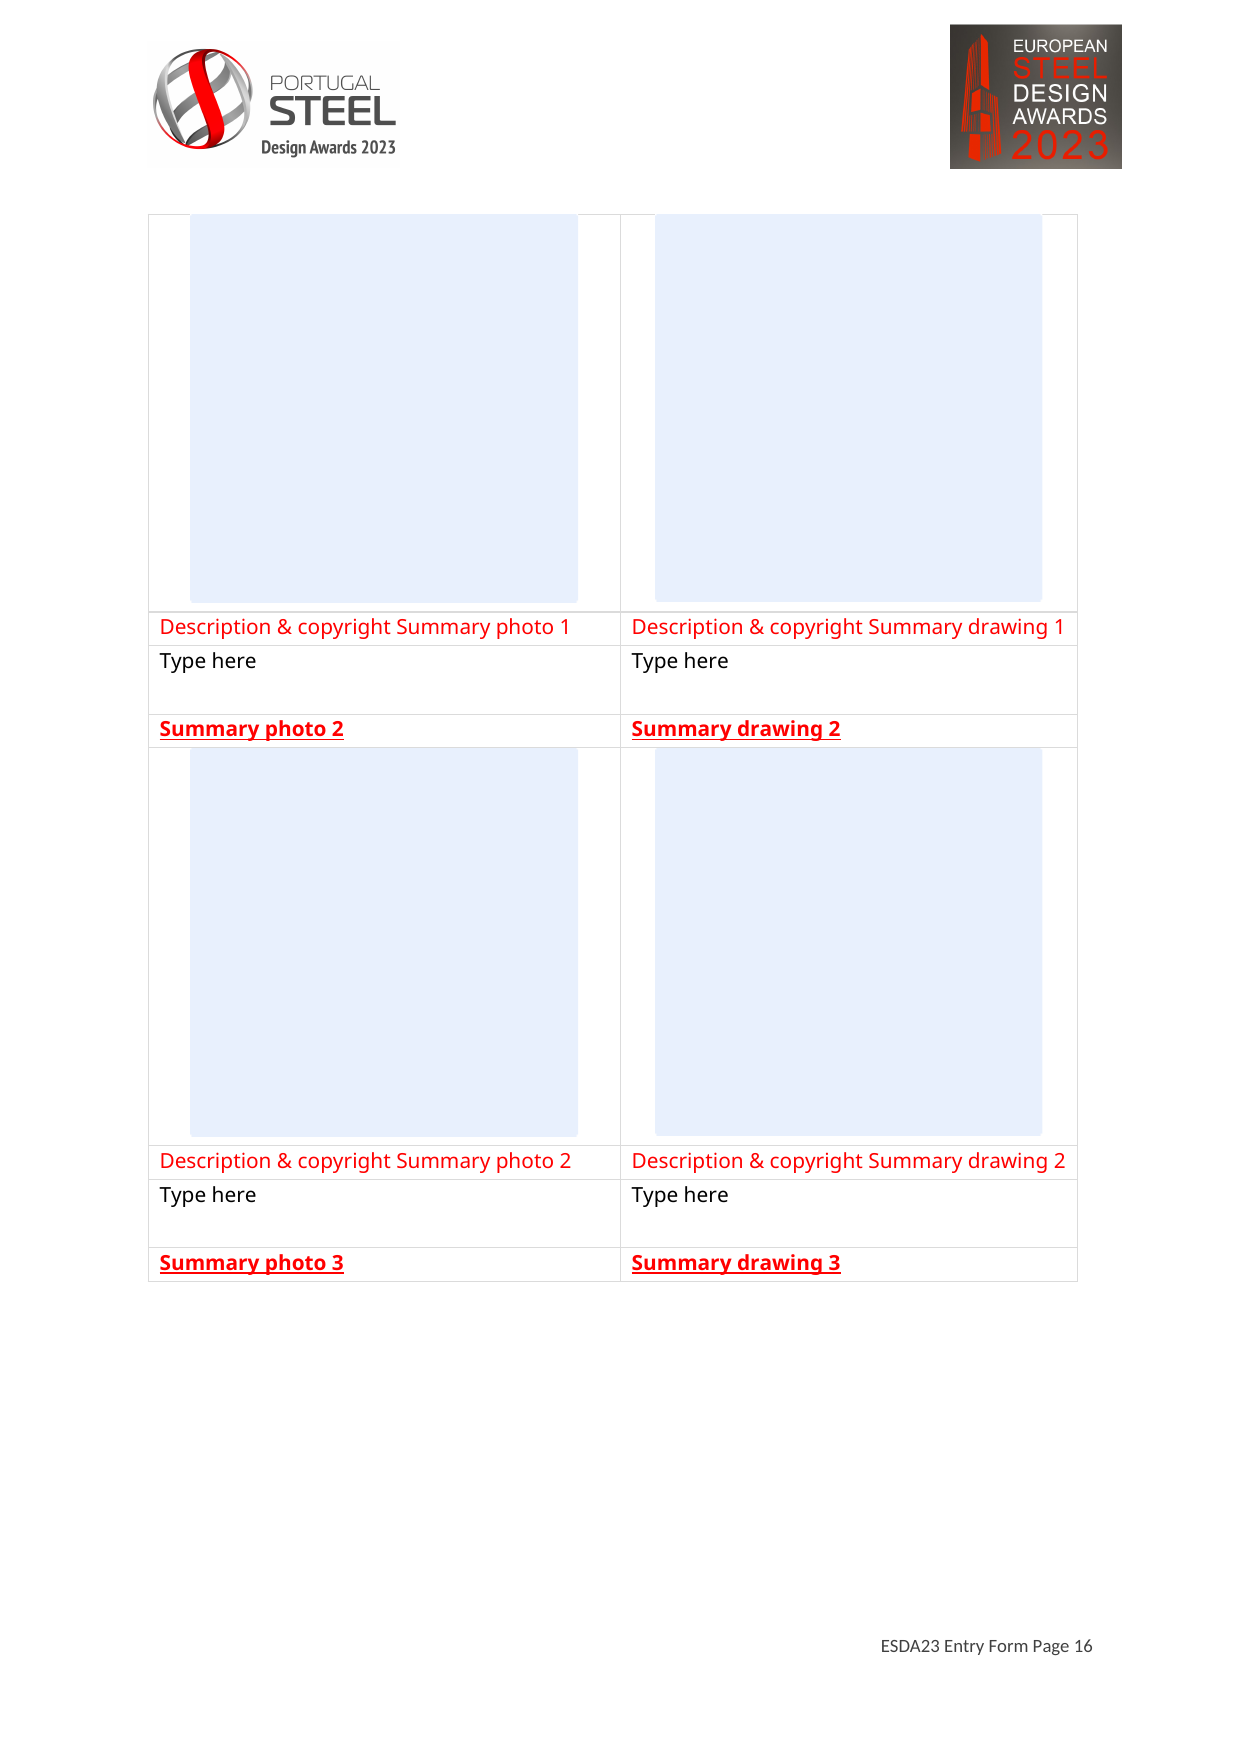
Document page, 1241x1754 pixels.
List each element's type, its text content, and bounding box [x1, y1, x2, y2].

table_cell [621, 748, 1077, 1145]
table_cell [149, 748, 620, 1145]
table_cell Type here [149, 646, 620, 713]
table_cell [621, 215, 1077, 611]
picture [655, 214, 1043, 602]
table_cell Description & copyright Summary photo 1 [149, 613, 620, 645]
table_cell Summary photo 2 [149, 715, 620, 747]
table_cell Type here [621, 646, 1077, 713]
table_cell Type here [149, 1180, 620, 1247]
table_cell Description & copyright Summary photo 2 [149, 1146, 620, 1179]
table_cell Description & copyright Summary drawing 1 [621, 613, 1077, 645]
picture [190, 748, 579, 1137]
picture [950, 24, 1122, 169]
table_cell Summary drawing 2 [621, 715, 1077, 747]
table_cell Description & copyright Summary drawing 2 [621, 1146, 1077, 1179]
table_cell [149, 215, 620, 611]
table_cell Summary drawing 3 [621, 1248, 1077, 1281]
picture [190, 214, 579, 603]
picture [655, 748, 1043, 1136]
table_cell Type here [621, 1180, 1077, 1247]
table_cell Summary photo 3 [149, 1248, 620, 1281]
picture [146, 41, 400, 168]
